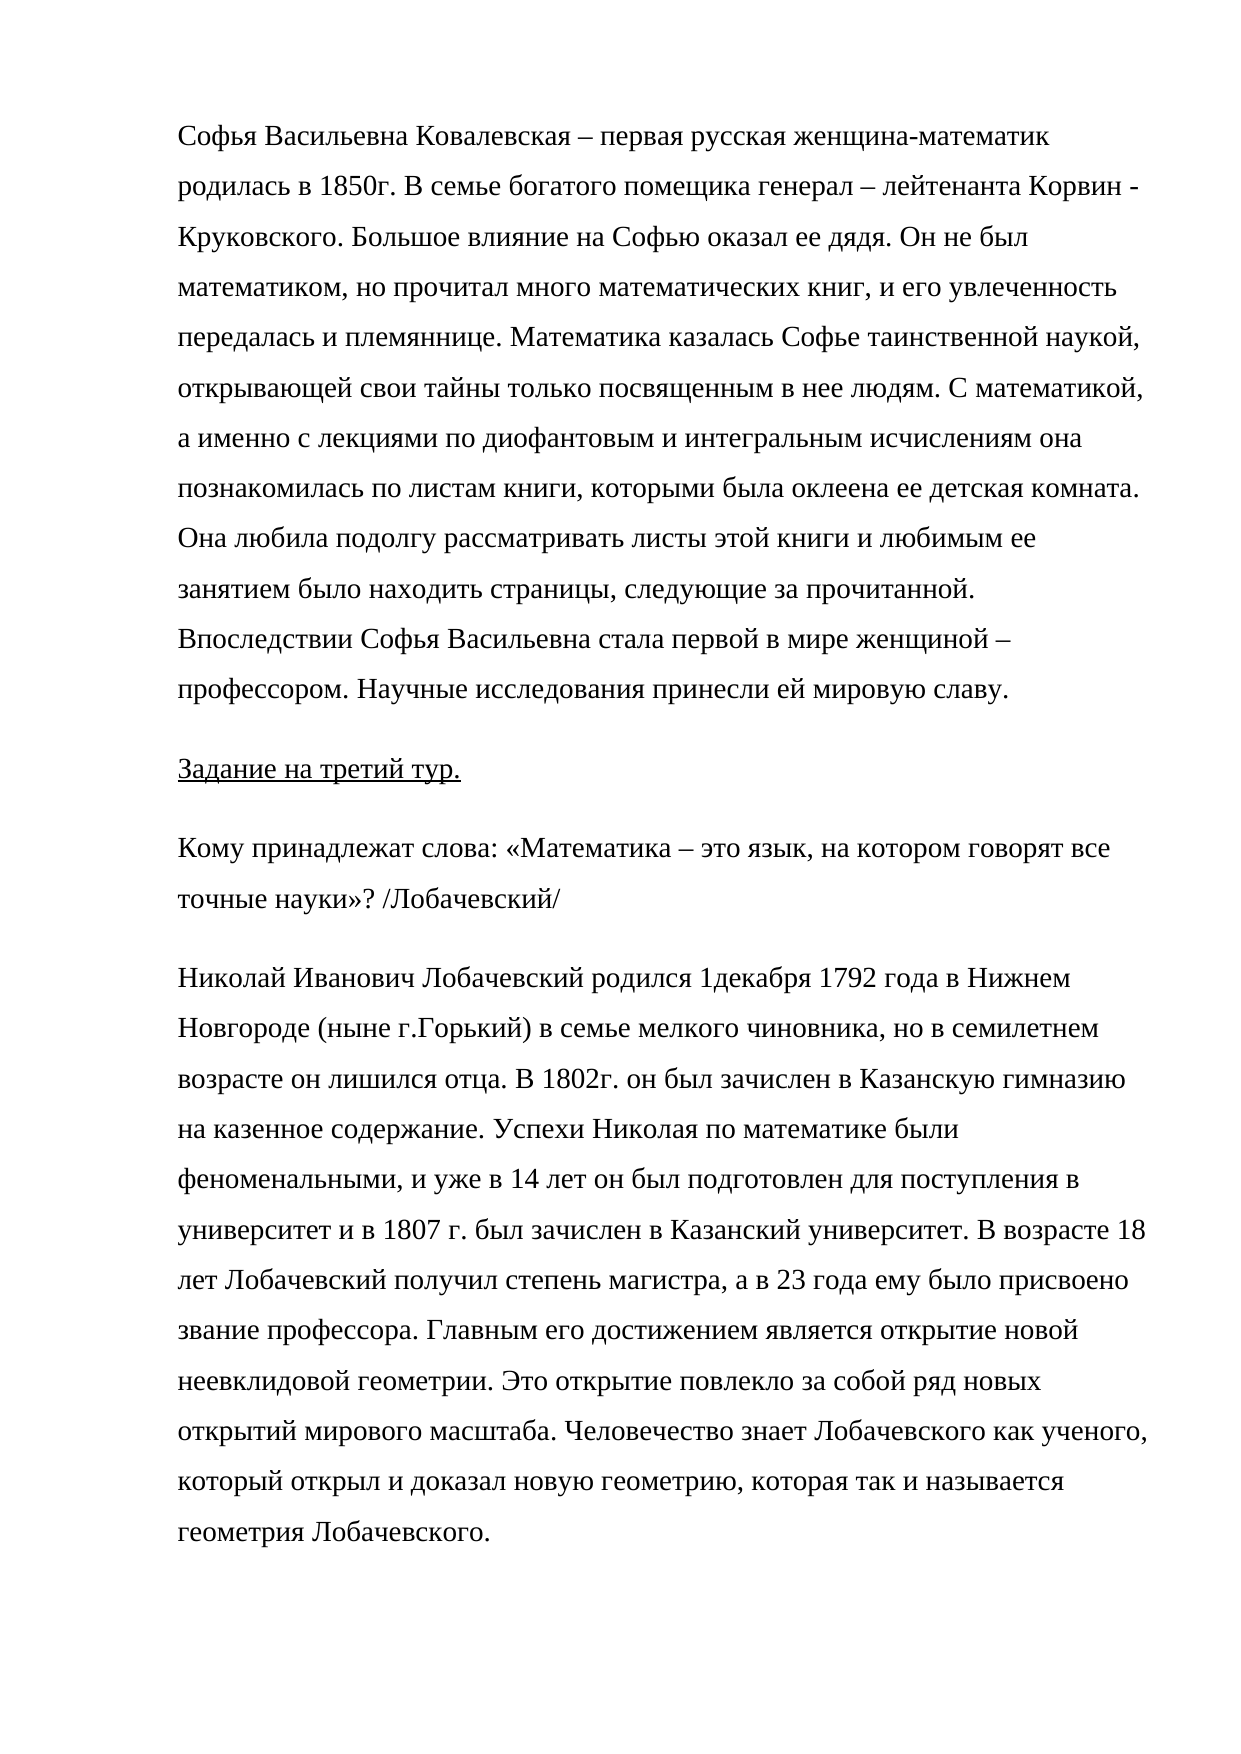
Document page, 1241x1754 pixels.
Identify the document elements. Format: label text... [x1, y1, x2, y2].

text Задание на третий тур. [177, 751, 1152, 784]
text Николай Иванович Лобачевский родился 1декабря 1792 года в Нижнем Новгороде (ныне г.Горький) в семье мелкого чиновника, но в семилетнем возрасте он лишился отца. В 1802г. он был зачислен в Казанскую гимназию на казенное содержание. Успехи Николая по математике были феноменальными, и уже в 14 лет он был подготовлен для поступления в университет и в 1807 г. был зачислен в Казанский университет. В возрасте 18 лет Лобачевский получил степень магистра, а в 23 года ему было присвоено звание профессора. Главным его достижением является открытие новой неевклидовой геометрии. Это открытие повлекло за собой ряд новых открытий мирового масштаба. Человечество знает Лобачевского как ученого, который открыл и доказал новую геометрию, которая так и называется геометрия Лобачевского. [177, 960, 1152, 1547]
text Кому принадлежат слова: «Математика – это язык, на котором говорят все точные науки»? /Лобачевский/ [177, 831, 1152, 914]
text Софья Васильевна Ковалевская – первая русская женщина-математик родилась в 1850г. В семье богатого помещика генерал – лейтенанта Корвин - Круковского. Большое влияние на Софью оказал ее дядя. Он не был математиком, но прочитал много математических книг, и его увлеченность передалась и племяннице. Математика казалась Софье таинственной наукой, открывающей свои тайны только посвященным в нее людям. С математикой, а именно с лекциями по диофантовым и интегральным исчислениям она познакомилась по листам книги, которыми была оклеена ее детская комната. Она любила подолгу рассматривать листы этой книги и любимым ее занятием было находить страницы, следующие за прочитанной. Впоследствии Софья Васильевна стала первой в мире женщиной – профессором. Научные исследования принесли ей мировую славу. [177, 118, 1152, 705]
